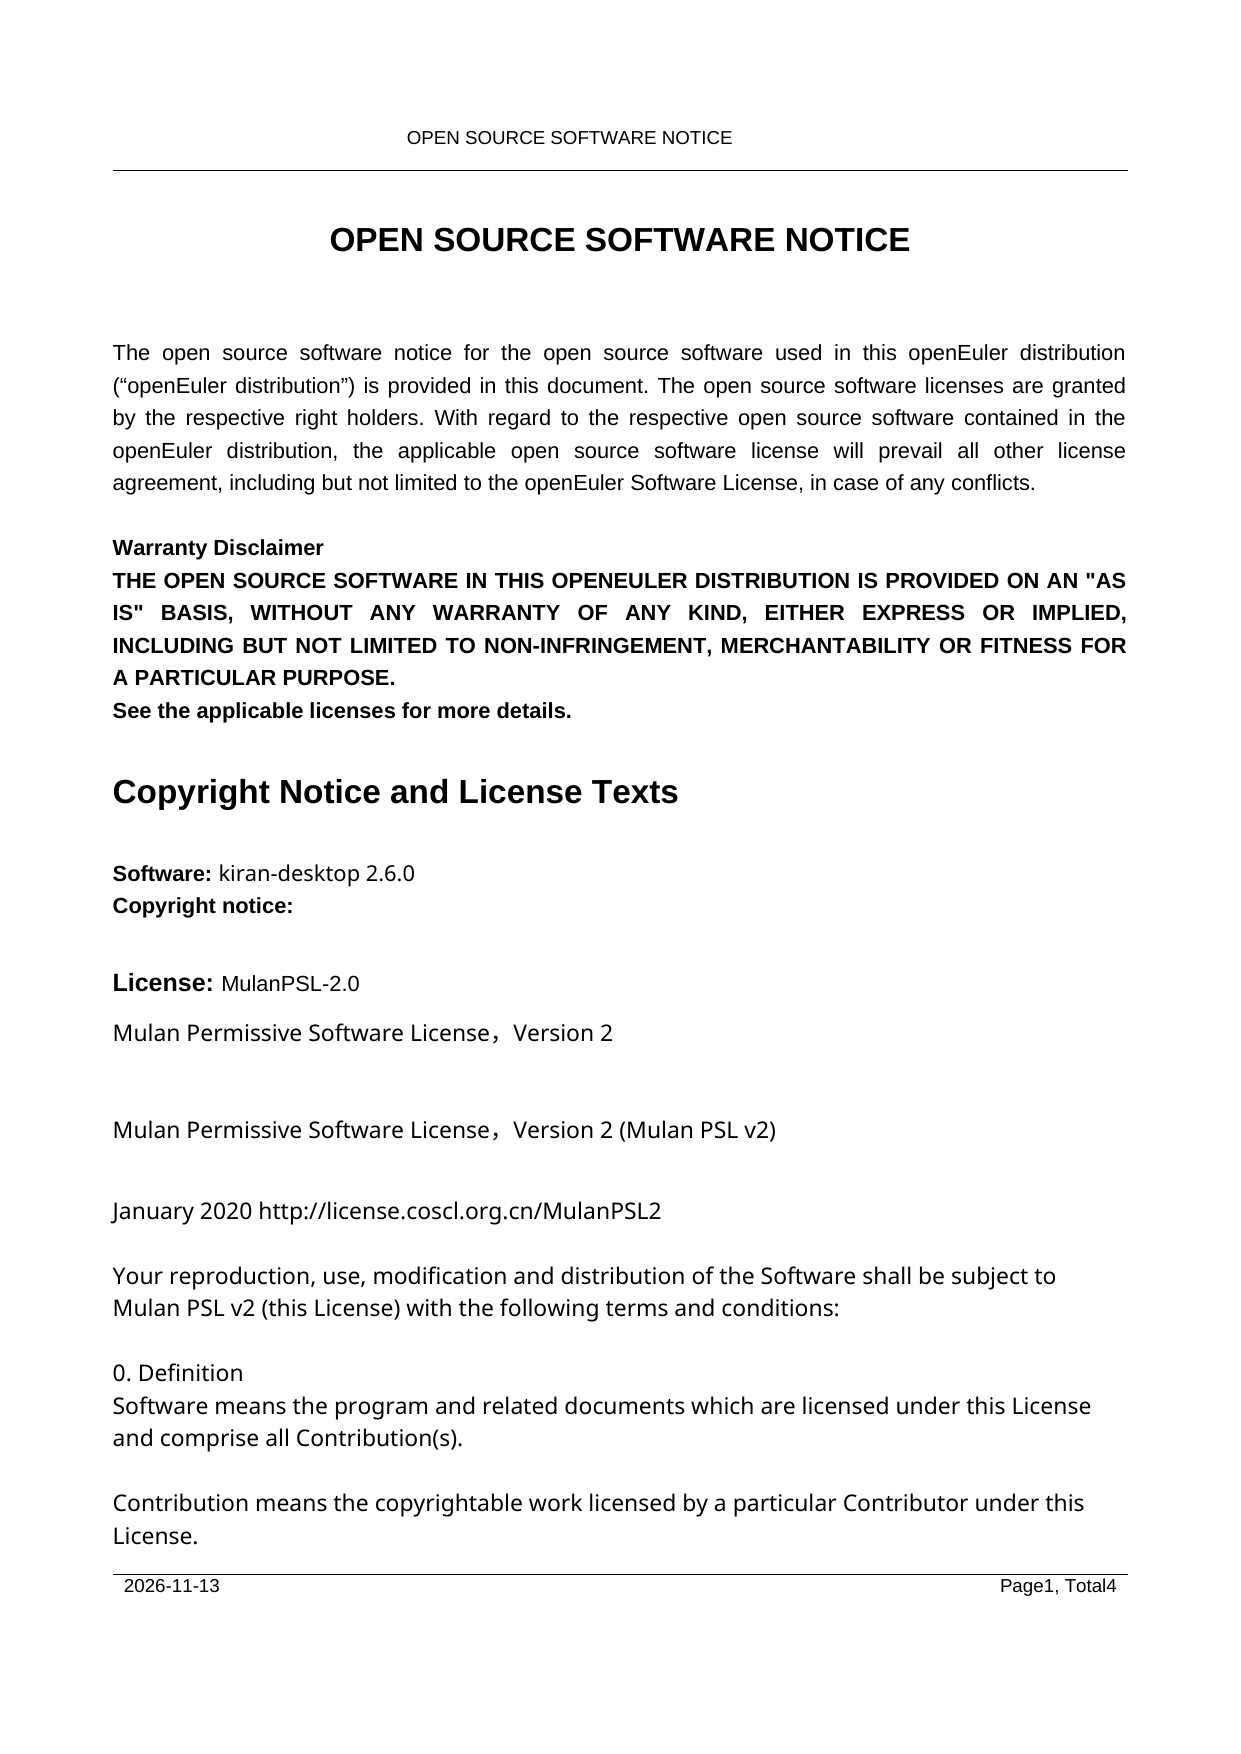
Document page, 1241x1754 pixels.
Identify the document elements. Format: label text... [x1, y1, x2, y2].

text January 2020 http://license.coscl.org.cn/MulanPSL2 [112, 1194, 1128, 1226]
text Copyright Notice and License Texts [112, 759, 1128, 824]
text Your reproduction, use, modification and distribution of the Software shall be subject to Mulan PSL v2 (this License) with the following terms and conditions: [112, 1259, 1128, 1324]
text Warranty Disclaimer [112, 531, 1128, 564]
text OPEN SOURCE SOFTWARE NOTICE [112, 206, 1128, 271]
text Software means the program and related documents which are licensed under this License and comprise all Contribution(s). [112, 1389, 1128, 1454]
text Mulan Permissive Software License，Version 2 [112, 999, 1128, 1064]
text THE OPEN SOURCE SOFTWARE IN THIS OPENEULER DISTRIBUTION IS PROVIDED ON AN "AS IS" BASIS, WITHOUT ANY WARRANTY OF ANY KIND, EITHER EXPRESS OR IMPLIED, INCLUDING BUT NOT LIMITED TO NON-INFRINGEMENT, MERCHANTABILITY OR FITNESS FOR A PARTICULAR PURPOSE. See the applicable licenses for more details. [112, 564, 1128, 726]
text Contribution means the copyrightable work licensed by a particular Contributor under this License. [112, 1486, 1128, 1551]
text The open source software notice for the open source software used in this openEuler distribution (“openEuler distribution”) is provided in this document. The open source software licenses are granted by the respective right holders. With regard to the respective open source software contained in the openEuler distribution, the applicable open source software license will prevail all other license agreement, including but not limited to the openEuler Software License, in case of any conflicts. [112, 336, 1128, 499]
text License: MulanPSL-2.0 [112, 966, 1128, 999]
text 0. Definition [112, 1356, 1128, 1389]
text Mulan Permissive Software License，Version 2 (Mulan PSL v2) [112, 1096, 1128, 1161]
text Copyright notice: [112, 889, 1128, 921]
title Software: kiran-desktop 2.6.0 [112, 856, 1128, 889]
